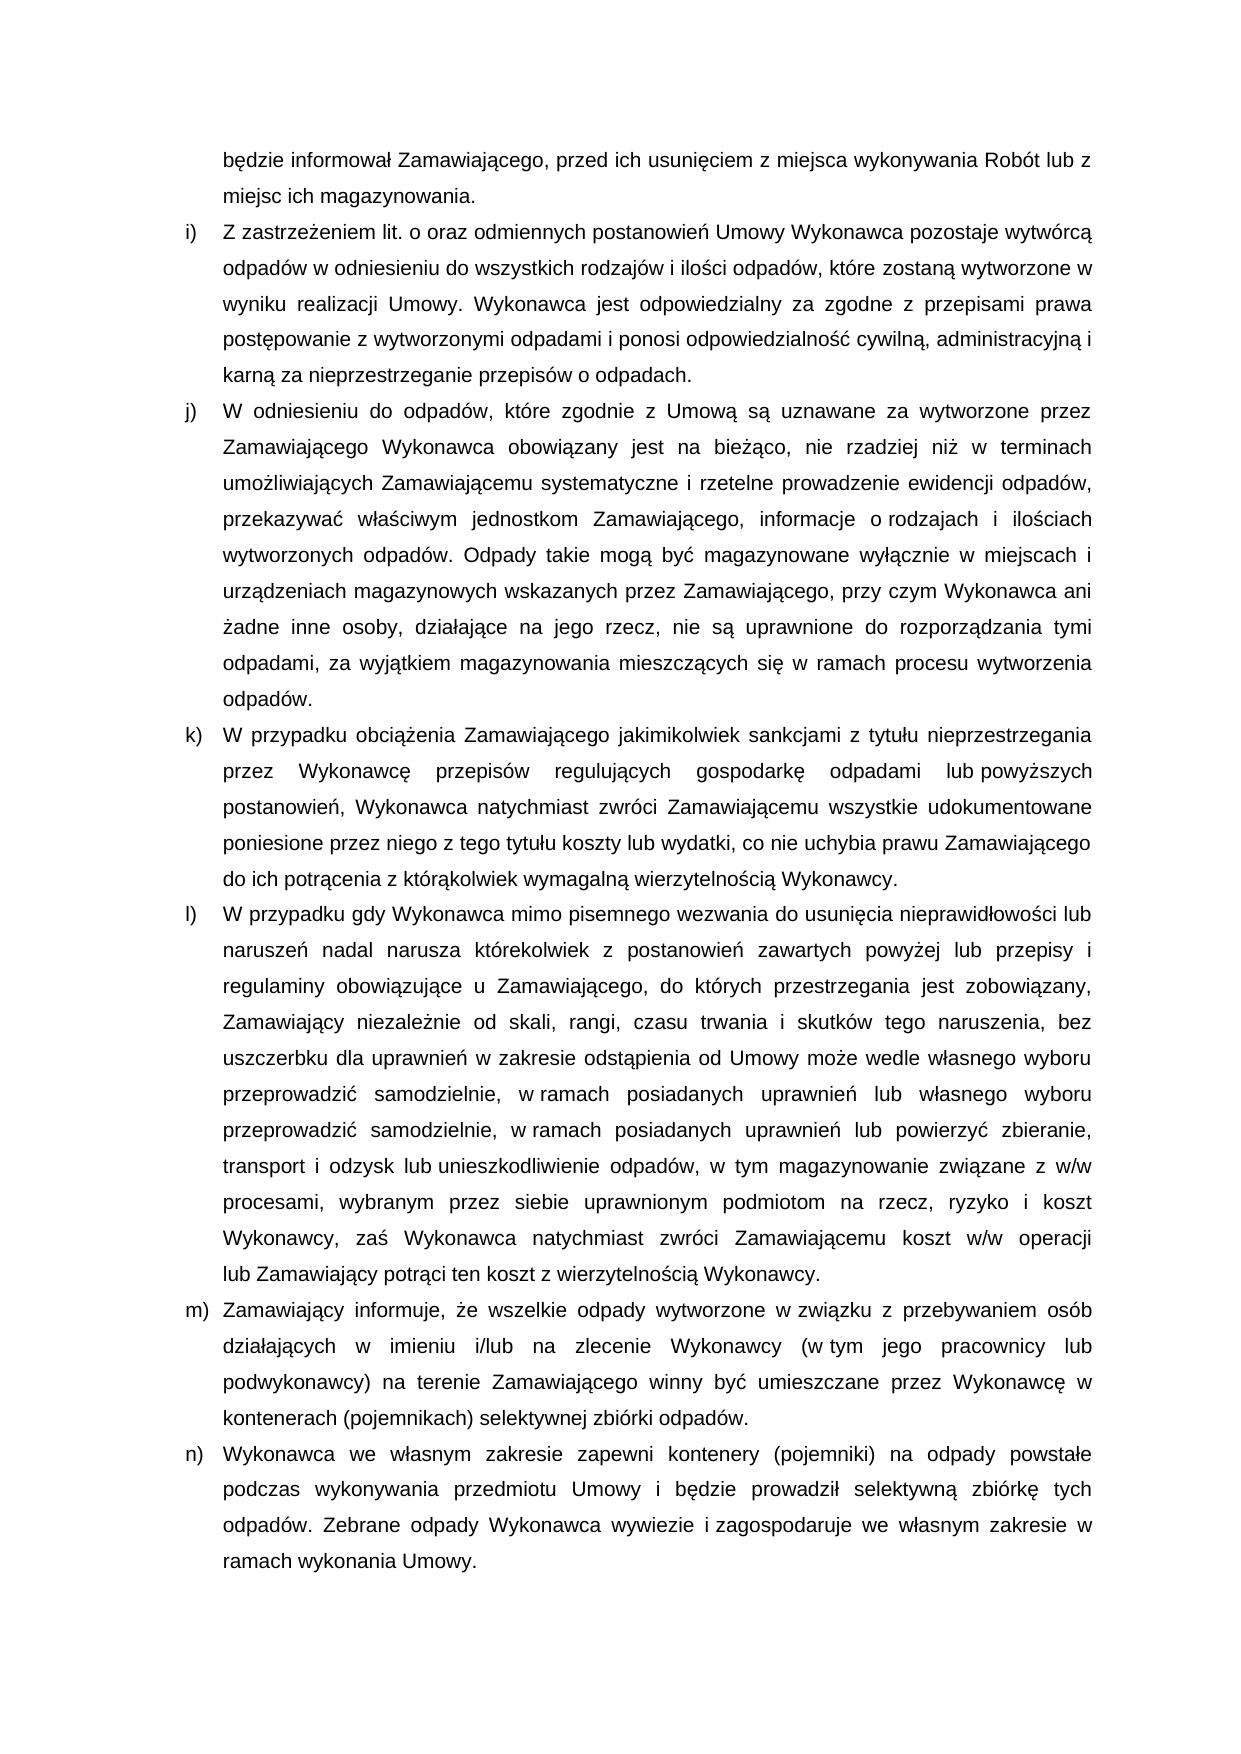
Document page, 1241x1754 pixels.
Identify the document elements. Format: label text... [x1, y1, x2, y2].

list Wykonawca we własnym zakresie zapewni kontenery (pojemniki) na odpady powstałe podczas wykonywania przedmiotu Umowy i będzie prowadził selektywną zbiórkę tych odpadów. Zebrane odpady Wykonawca wywiezie i zagospodaruje we własnym zakresie w ramach wykonania Umowy. [185, 1441, 1093, 1573]
list W odniesieniu do odpadów, które zgodnie z Umową są uznawane za wytworzone przez Zamawiającego Wykonawca obowiązany jest na bieżąco, nie rzadziej niż w terminach umożliwiających Zamawiającemu systematyczne i rzetelne prowadzenie ewidencji odpadów, przekazywać właściwym jednostkom Zamawiającego, informacje o rodzajach i ilościach wytworzonych odpadów. Odpady takie mogą być magazynowane wyłącznie w miejscach i urządzeniach magazynowych wskazanych przez Zamawiającego, przy czym Wykonawca ani żadne inne osoby, działające na jego rzecz, nie są uprawnione do rozporządzania tymi odpadami, za wyjątkiem magazynowania mieszczących się w ramach procesu wytworzenia odpadów. [185, 399, 1093, 711]
list W przypadku gdy Wykonawca mimo pisemnego wezwania do usunięcia nieprawidłowości lub naruszeń nadal narusza którekolwiek z postanowień zawartych powyżej lub przepisy i regulaminy obowiązujące u Zamawiającego, do których przestrzegania jest zobowiązany, Zamawiający niezależnie od skali, rangi, czasu trwania i skutków tego naruszenia, bez uszczerbku dla uprawnień w zakresie odstąpienia od Umowy może wedle własnego wyboru przeprowadzić samodzielnie, w ramach posiadanych uprawnień lub własnego wyboru przeprowadzić samodzielnie, w ramach posiadanych uprawnień lub powierzyć zbieranie, transport i odzysk lub unieszkodliwienie odpadów, w tym magazynowanie związane z w/w procesami, wybranym przez siebie uprawnionym podmiotom na rzecz, ryzyko i koszt Wykonawcy, zaś Wykonawca natychmiast zwróci Zamawiającemu koszt w/w operacji lub Zamawiający potrąci ten koszt z wierzytelnością Wykonawcy. [185, 902, 1093, 1286]
list Zamawiający informuje, że wszelkie odpady wytworzone w związku z przebywaniem osób działających w imieniu i/lub na zlecenie Wykonawcy (w tym jego pracownicy lub podwykonawcy) na terenie Zamawiającego winny być umieszczane przez Wykonawcę w kontenerach (pojemnikach) selektywnej zbiórki odpadów. [185, 1298, 1093, 1429]
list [185, 148, 1093, 207]
list Z zastrzeżeniem lit. o oraz odmiennych postanowień Umowy Wykonawca pozostaje wytwórcą odpadów w odniesieniu do wszystkich rodzajów i ilości odpadów, które zostaną wytworzone w wyniku realizacji Umowy. Wykonawca jest odpowiedzialny za zgodne z przepisami prawa postępowanie z wytworzonymi odpadami i ponosi odpowiedzialność cywilną, administracyjną i karną za nieprzestrzeganie przepisów o odpadach. [185, 219, 1093, 387]
list W przypadku obciążenia Zamawiającego jakimikolwiek sankcjami z tytułu nieprzestrzegania przez Wykonawcę przepisów regulujących gospodarkę odpadami lub powyższych postanowień, Wykonawca natychmiast zwróci Zamawiającemu wszystkie udokumentowane poniesione przez niego z tego tytułu koszty lub wydatki, co nie uchybia prawu Zamawiającego do ich potrącenia z którąkolwiek wymagalną wierzytelnością Wykonawcy. [185, 723, 1093, 890]
